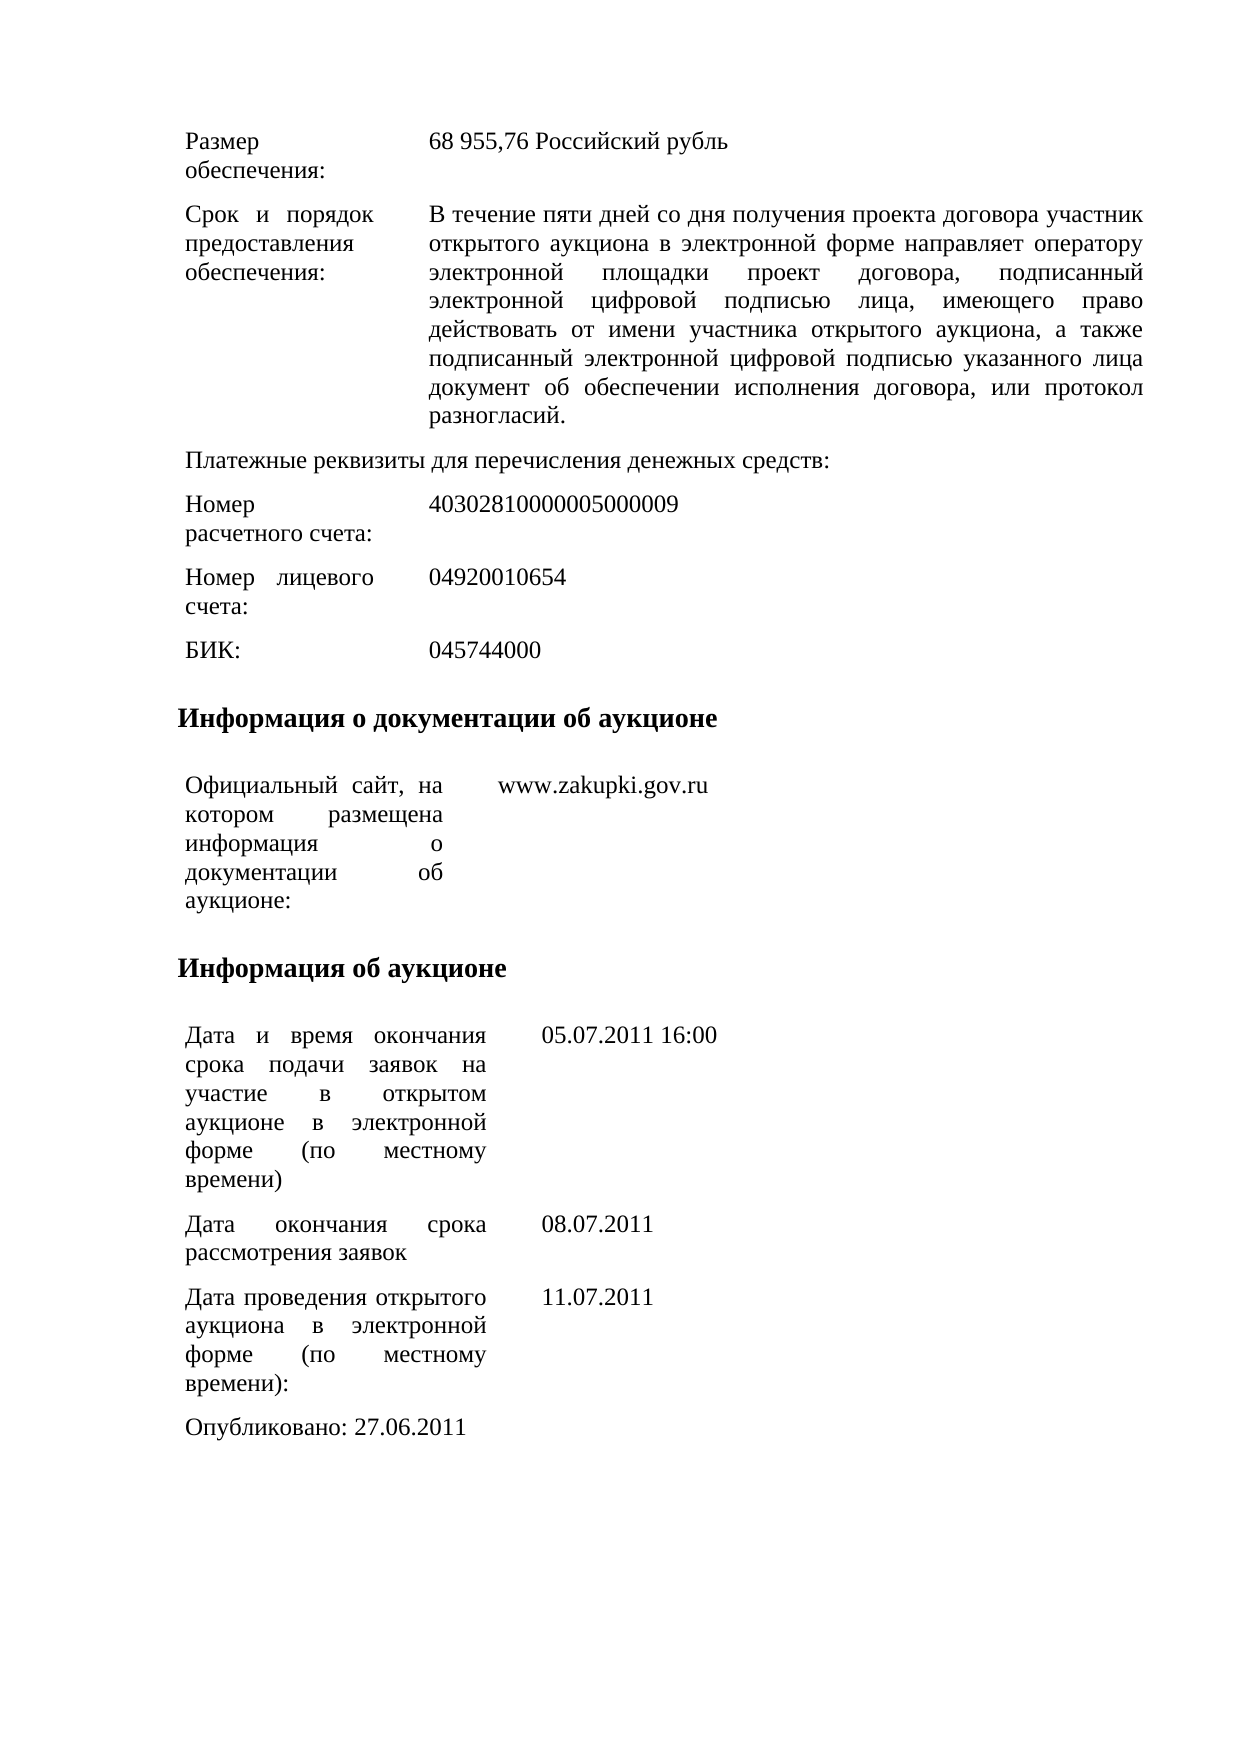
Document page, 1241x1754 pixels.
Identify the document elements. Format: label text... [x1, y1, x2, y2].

table_cell Срок и порядок предоставления обеспечения: [177, 191, 421, 437]
table_cell 40302810000005000009 [421, 481, 1152, 554]
table_cell Платежные реквизиты для перечисления денежных средств: [177, 437, 1152, 481]
table_cell 04920010654 [421, 554, 1152, 627]
table_header 68 955,76 Российский рубль [421, 118, 1152, 191]
table_header Опубликовано: 27.06.2011 [177, 1405, 1103, 1449]
text Информация об аукционе [177, 951, 1152, 983]
table_header Размер обеспечения: [177, 118, 421, 191]
table_cell В течение пяти дней со дня получения проекта договора участник открытого аукциона в электронной форме направляет оператору электронной площадки проект договора, подписанный электронной цифровой подписью лица, имеющего право действовать от имени участника открытого аукциона, а также подписанный электронной цифровой подписью указанного лица документ об обеспечении исполнения договора, или протокол разногласий. [421, 191, 1152, 437]
table_header Официальный сайт, на котором размещена информация о документации об аукционе: [177, 763, 490, 922]
table_header www.zakupki.gov.ru [490, 763, 1152, 922]
table_cell 045744000 [421, 628, 1152, 672]
table_cell БИК: [177, 628, 421, 672]
table_cell Дата проведения открытого аукциона в электронной форме (по местному времени): [177, 1274, 533, 1404]
table_cell 08.07.2011 [534, 1201, 1152, 1274]
text Информация о документации об аукционе [177, 701, 1152, 733]
table_cell Номер лицевого счета: [177, 554, 421, 627]
table_cell Дата окончания срока рассмотрения заявок [177, 1201, 533, 1274]
table_header 05.07.2011 16:00 [534, 1013, 1152, 1201]
table_cell Номер расчетного счета: [177, 481, 421, 554]
table_header Дата и время окончания срока подачи заявок на участие в открытом аукционе в электронной форме (по местному времени) [177, 1013, 533, 1201]
table_cell 11.07.2011 [534, 1274, 1152, 1404]
